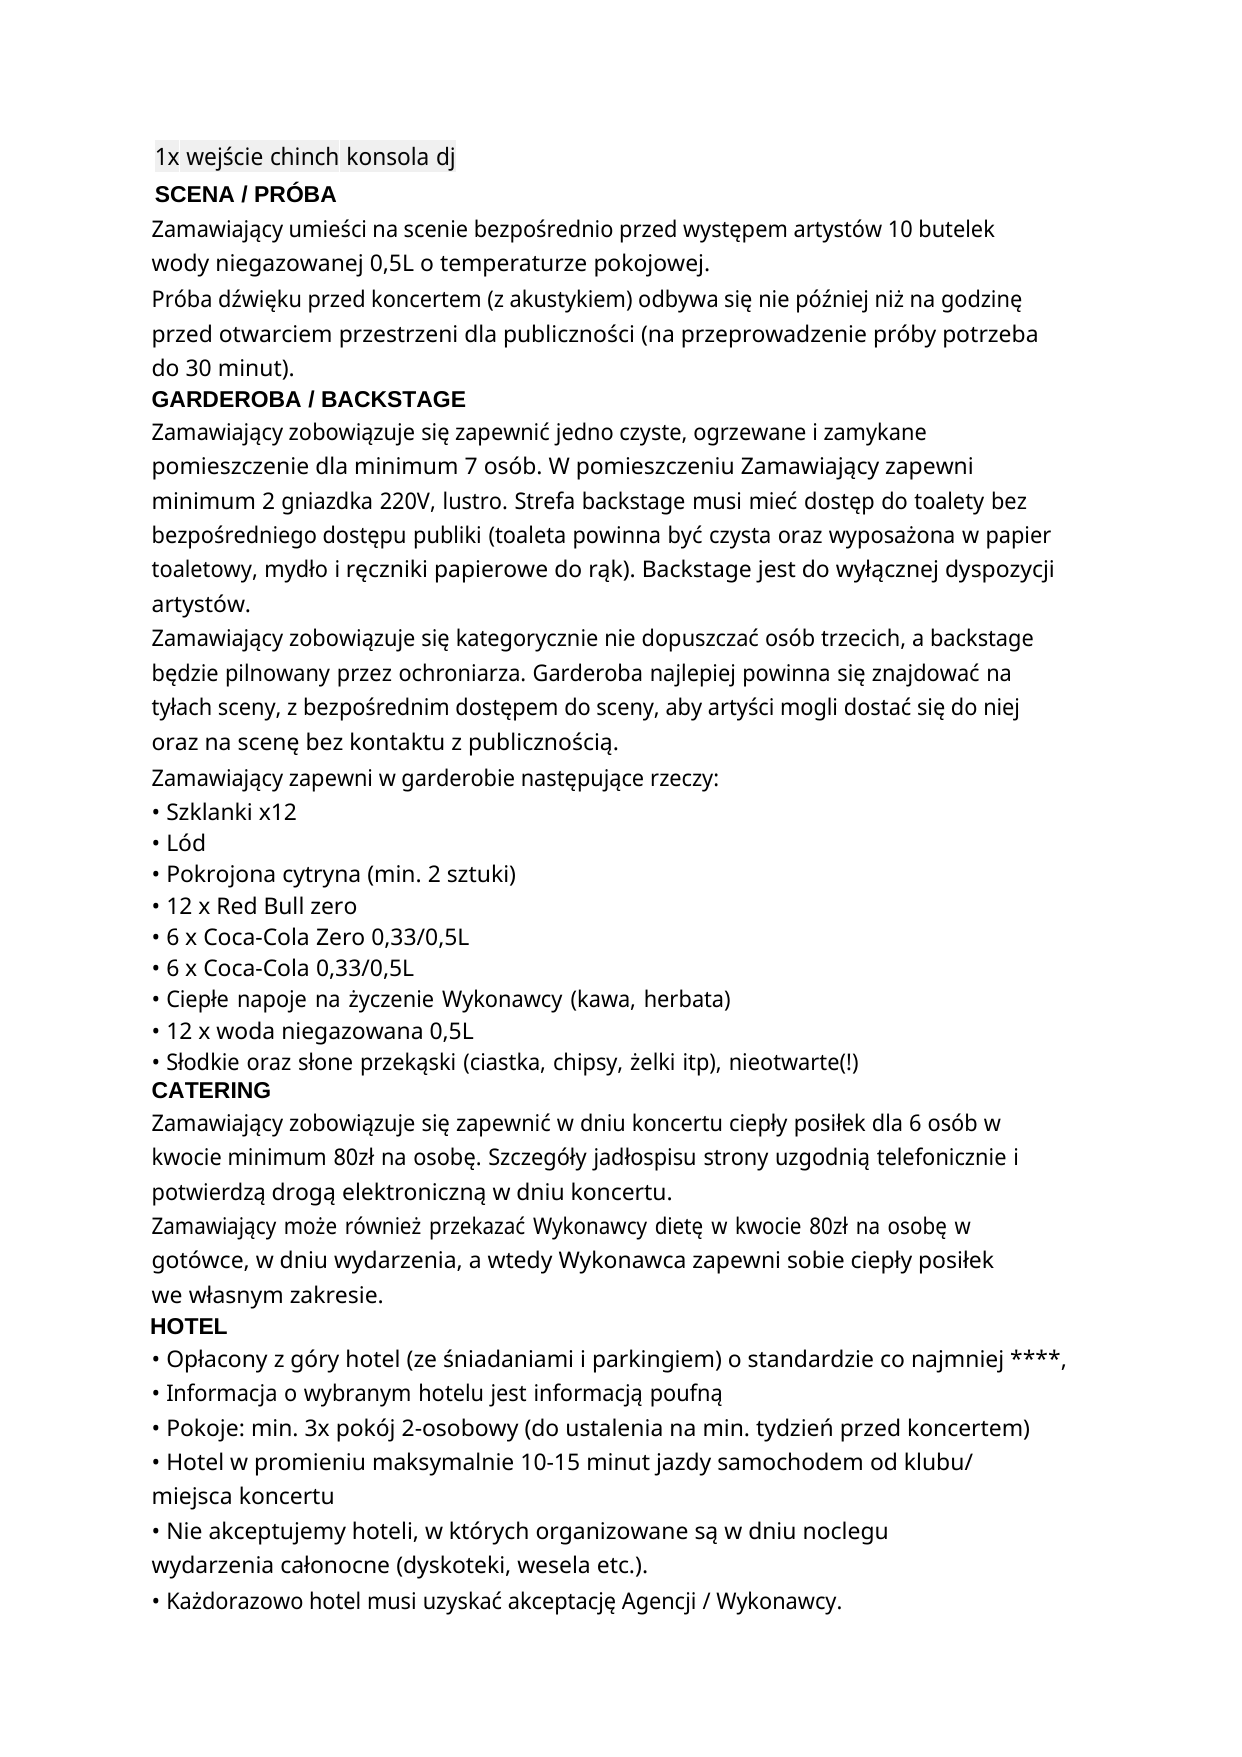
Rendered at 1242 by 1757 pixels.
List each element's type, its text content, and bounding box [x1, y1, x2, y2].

list Każdorazowo hotel musi uzyskać akceptację Agencji / Wykonawcy. [151, 1585, 1098, 1616]
text Próba dźwięku przed koncertem (z akustykiem) odbywa się nie później niż na godzinę przed otwarciem przestrzeni dla publiczności (na przeprowadzenie próby potrzeba do 30 minut). [151, 283, 1050, 383]
list Lód [151, 827, 1098, 858]
text Zamawiający zapewni w garderobie następujące rzeczy: [151, 762, 1098, 793]
subtitle HOTEL [150, 1313, 1098, 1339]
text Zamawiający zobowiązuje się kategorycznie nie dopuszczać osób trzecich, a backstage będzie pilnowany przez ochroniarza. Garderoba najlepiej powinna się znajdować na tyłach sceny, z bezpośrednim dostępem do sceny, aby artyści mogli dostać się do niej oraz na scenę bez kontaktu z publicznością. [151, 622, 1050, 757]
list Słodkie oraz słone przekąski (ciastka, chipsy, żelki itp), nieotwarte(!) [151, 1046, 1098, 1077]
list Informacja o wybranym hotelu jest informacją poufną [151, 1377, 1098, 1408]
subtitle SCENA / PRÓBA [154, 181, 1098, 207]
list 12 x woda niegazowana 0,5L [151, 1015, 1098, 1046]
list 6 x Coca-Cola Zero 0,33/0,5L [151, 921, 1098, 952]
text Zamawiający może również przekazać Wykonawcy dietę w kwocie 80zł na osobę w gotówce, w dniu wydarzenia, a wtedy Wykonawca zapewni sobie ciepły posiłek we własnym zakresie. [151, 1210, 1000, 1310]
text 1x wejście chinch konsola dj [154, 139, 1098, 172]
subtitle CATERING [151, 1077, 1098, 1103]
text Zamawiający zobowiązuje się zapewnić jedno czyste, ogrzewane i zamykane pomieszczenie dla minimum 7 osób. W pomieszczeniu Zamawiający zapewni minimum 2 gniazdka 220V, lustro. Strefa backstage musi mieć dostęp do toalety bez bezpośredniego dostępu publiki (toaleta powinna być czysta oraz wyposażona w papier toaletowy, mydło i ręczniki papierowe do rąk). Backstage jest do wyłącznej dyspozycji artystów. [151, 416, 1058, 619]
text Zamawiający zobowiązuje się zapewnić w dniu koncertu ciepły posiłek dla 6 osób w kwocie minimum 80zł na osobę. Szczegóły jadłospisu strony uzgodnią telefonicznie i potwierdzą drogą elektroniczną w dniu koncertu. [151, 1107, 1077, 1207]
list Ciepłe napoje na życzenie Wykonawcy (kawa, herbata) [151, 983, 1098, 1015]
list Szklanki x12 [151, 796, 1098, 827]
list Pokoje: min. 3x pokój 2-osobowy (do ustalenia na min. tydzień przed koncertem) [151, 1412, 1098, 1443]
list Opłacony z góry hotel (ze śniadaniami i parkingiem) o standardzie co najmniej ****, [151, 1343, 1098, 1374]
list Nie akceptujemy hoteli, w których organizowane są w dniu noclegu wydarzenia całonocne (dyskoteki, wesela etc.). [151, 1515, 967, 1580]
list Hotel w promieniu maksymalnie 10-15 minut jazdy samochodem od klubu/ miejsca koncertu [151, 1446, 1004, 1512]
subtitle GARDEROBA / BACKSTAGE [151, 386, 1098, 413]
list Pokrojona cytryna (min. 2 sztuki) [151, 858, 1098, 890]
list 6 x Coca-Cola 0,33/0,5L [151, 952, 1098, 983]
text Zamawiający umieści na scenie bezpośrednio przed występem artystów 10 butelek wody niegazowanej 0,5L o temperaturze pokojowej. [151, 213, 996, 278]
list 12 x Red Bull zero [151, 890, 1098, 921]
